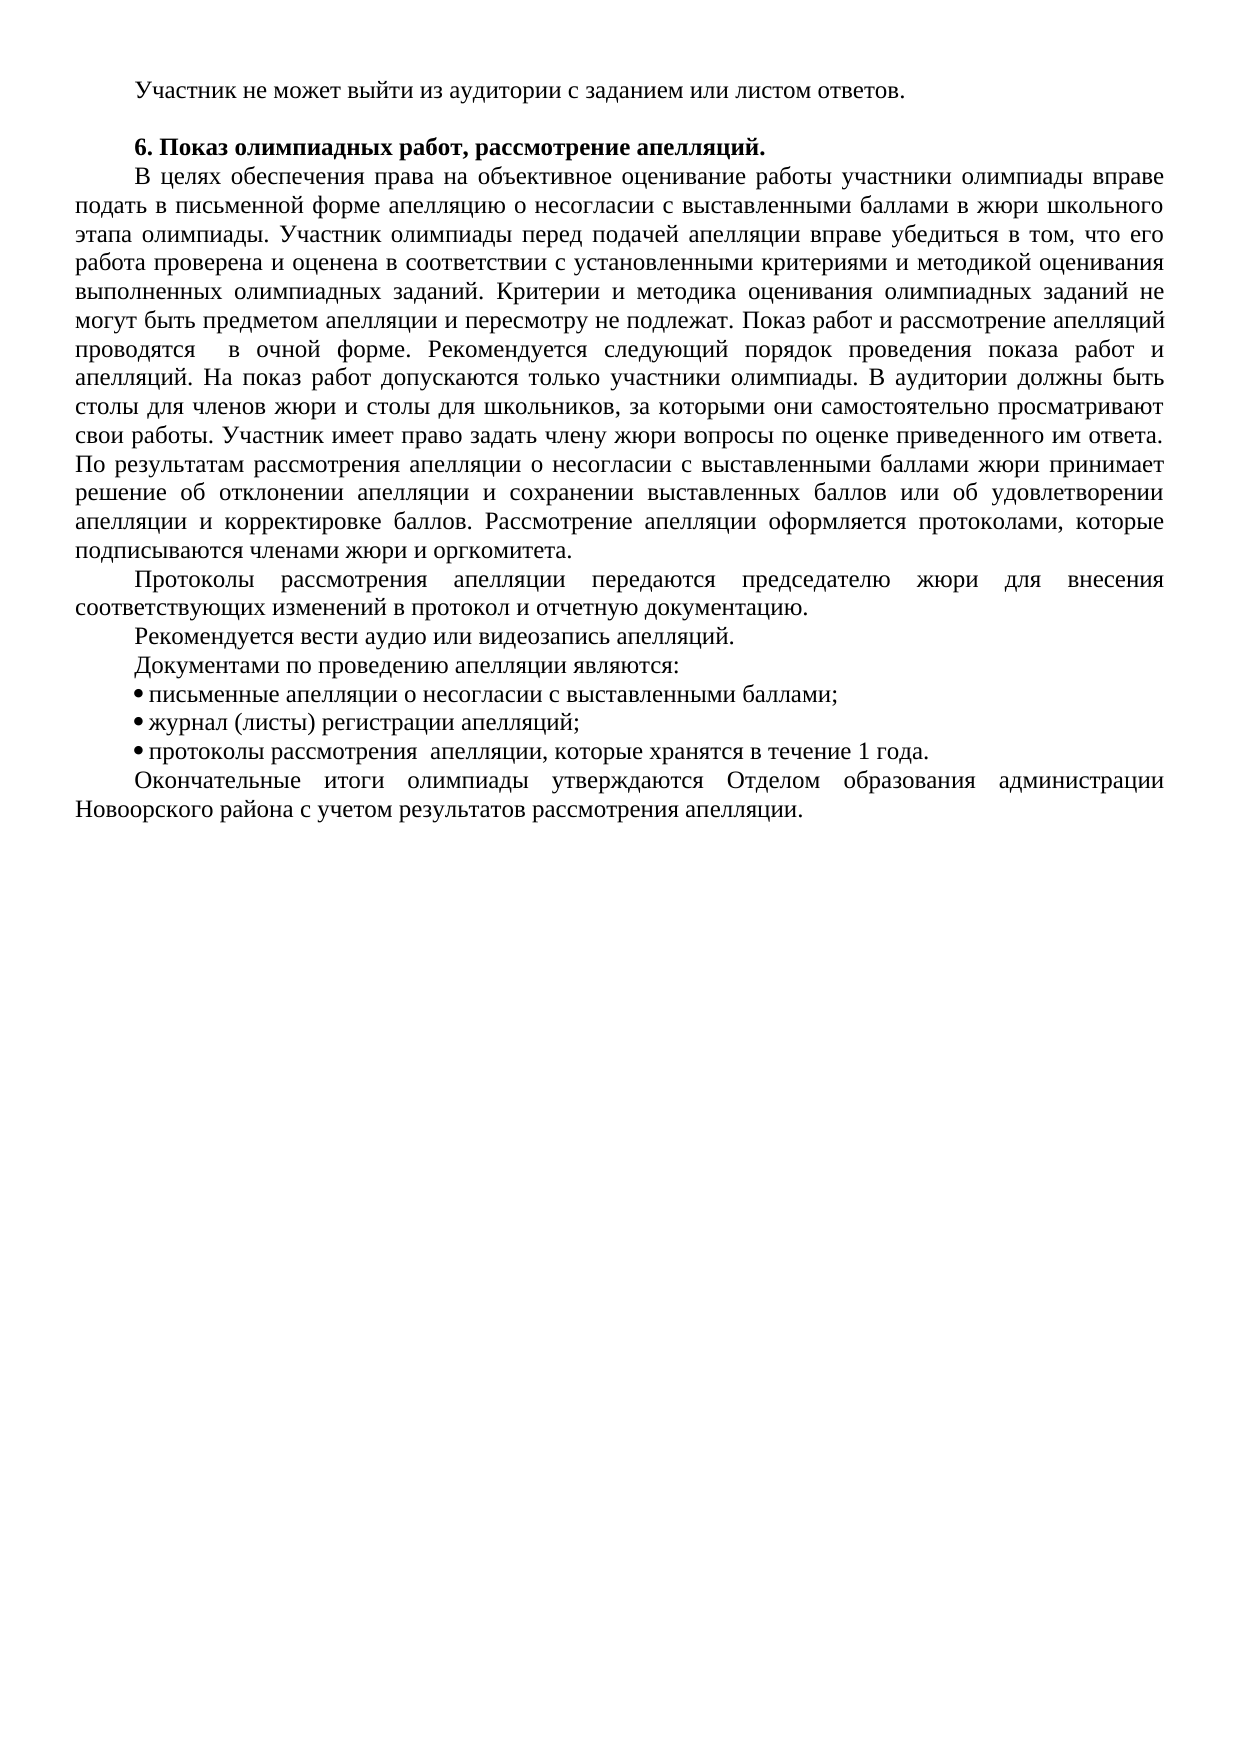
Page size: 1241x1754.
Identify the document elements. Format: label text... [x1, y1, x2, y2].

text Протоколы рассмотрения апелляции передаются председателю жюри для внесения соответствующих изменений в протокол и отчетную документацию. [75, 564, 1165, 621]
text 6. Показ олимпиадных работ, рассмотрение апелляций. [75, 132, 1165, 161]
text Участник не может выйти из аудитории с заданием или листом ответов. [75, 75, 1165, 104]
text Документами по проведению апелляции являются: [75, 650, 1165, 679]
list письменные апелляции о несогласии с выставленными баллами; [75, 679, 1165, 707]
list протоколы рассмотрения апелляции, которые хранятся в течение 1 года. [75, 736, 1165, 765]
text Рекомендуется вести аудио или видеозапись апелляций. [75, 621, 1165, 650]
text В целях обеспечения права на объективное оценивание работы участники олимпиады вправе подать в письменной форме апелляцию о несогласии с выставленными баллами в жюри школьного этапа олимпиады. Участник олимпиады перед подачей апелляции вправе убедиться в том, что его работа проверена и оценена в соответствии с установленными критериями и методикой оценивания выполненных олимпиадных заданий. Критерии и методика оценивания олимпиадных заданий не могут быть предметом апелляции и пересмотру не подлежат. Показ работ и рассмотрение апелляций проводятся в очной форме. Рекомендуется следующий порядок проведения показа работ и апелляций. На показ работ допускаются только участники олимпиады. В аудитории должны быть столы для членов жюри и столы для школьников, за которыми они самостоятельно просматривают свои работы. Участник имеет право задать члену жюри вопросы по оценке приведенного им ответа. По результатам рассмотрения апелляции о несогласии с выставленными баллами жюри принимает решение об отклонении апелляции и сохранении выставленных баллов или об удовлетворении апелляции и корректировке баллов. Рассмотрение апелляции оформляется протоколами, которые подписываются членами жюри и оргкомитета. [75, 161, 1165, 564]
list журнал (листы) регистрации апелляций; [75, 707, 1165, 736]
text Окончательные итоги олимпиады утверждаются Отделом образования администрации Новоорского района с учетом результатов рассмотрения апелляции. [75, 765, 1165, 822]
